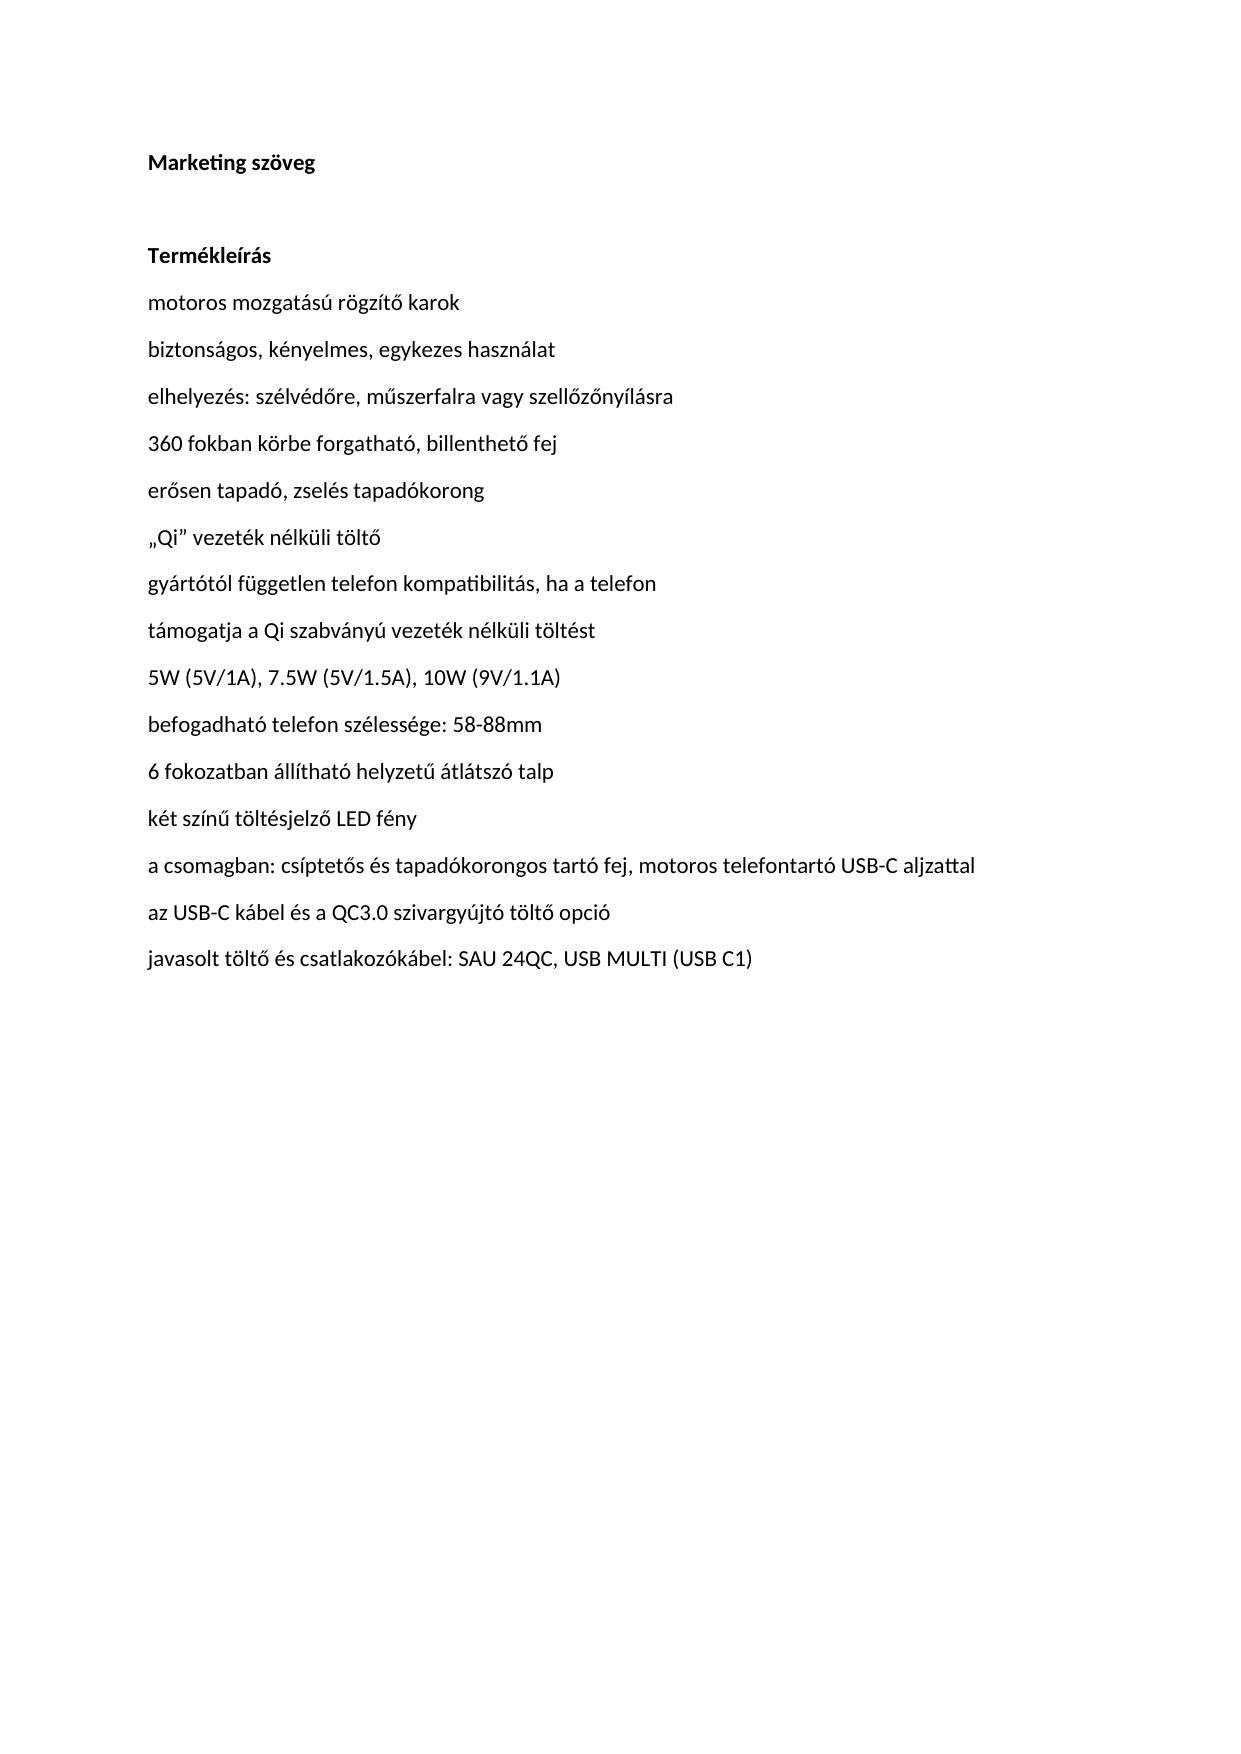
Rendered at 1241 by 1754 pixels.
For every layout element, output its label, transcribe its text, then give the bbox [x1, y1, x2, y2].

text két színű töltésjelző LED fény [148, 804, 1093, 832]
text Termékleírás [148, 241, 1093, 269]
text 6 fokozatban állítható helyzetű átlátszó talp [148, 757, 1093, 785]
text 360 fokban körbe forgatható, billenthető fej [148, 429, 1093, 457]
text biztonságos, kényelmes, egykezes használat [148, 335, 1093, 363]
text „Qi” vezeték nélküli töltő [148, 523, 1093, 551]
text az USB-C kábel és a QC3.0 szivargyújtó töltő opció [148, 898, 1093, 926]
text erősen tapadó, zselés tapadókorong [148, 476, 1093, 504]
text támogatja a Qi szabványú vezeték nélküli töltést [148, 616, 1093, 644]
text javasolt töltő és csatlakozókábel: SAU 24QC, USB MULTI (USB C1) [148, 944, 1093, 972]
text elhelyezés: szélvédőre, műszerfalra vagy szellőzőnyílásra [148, 382, 1093, 410]
text Marketing szöveg [148, 148, 1093, 176]
text a csomagban: csíptetős és tapadókorongos tartó fej, motoros telefontartó USB-C aljzattal [148, 851, 1093, 879]
text befogadható telefon szélessége: 58-88mm [148, 710, 1093, 738]
text 5W (5V/1A), 7.5W (5V/1.5A), 10W (9V/1.1A) [148, 663, 1093, 691]
text motoros mozgatású rögzítő karok [148, 288, 1093, 316]
text gyártótól független telefon kompatibilitás, ha a telefon [148, 569, 1093, 597]
